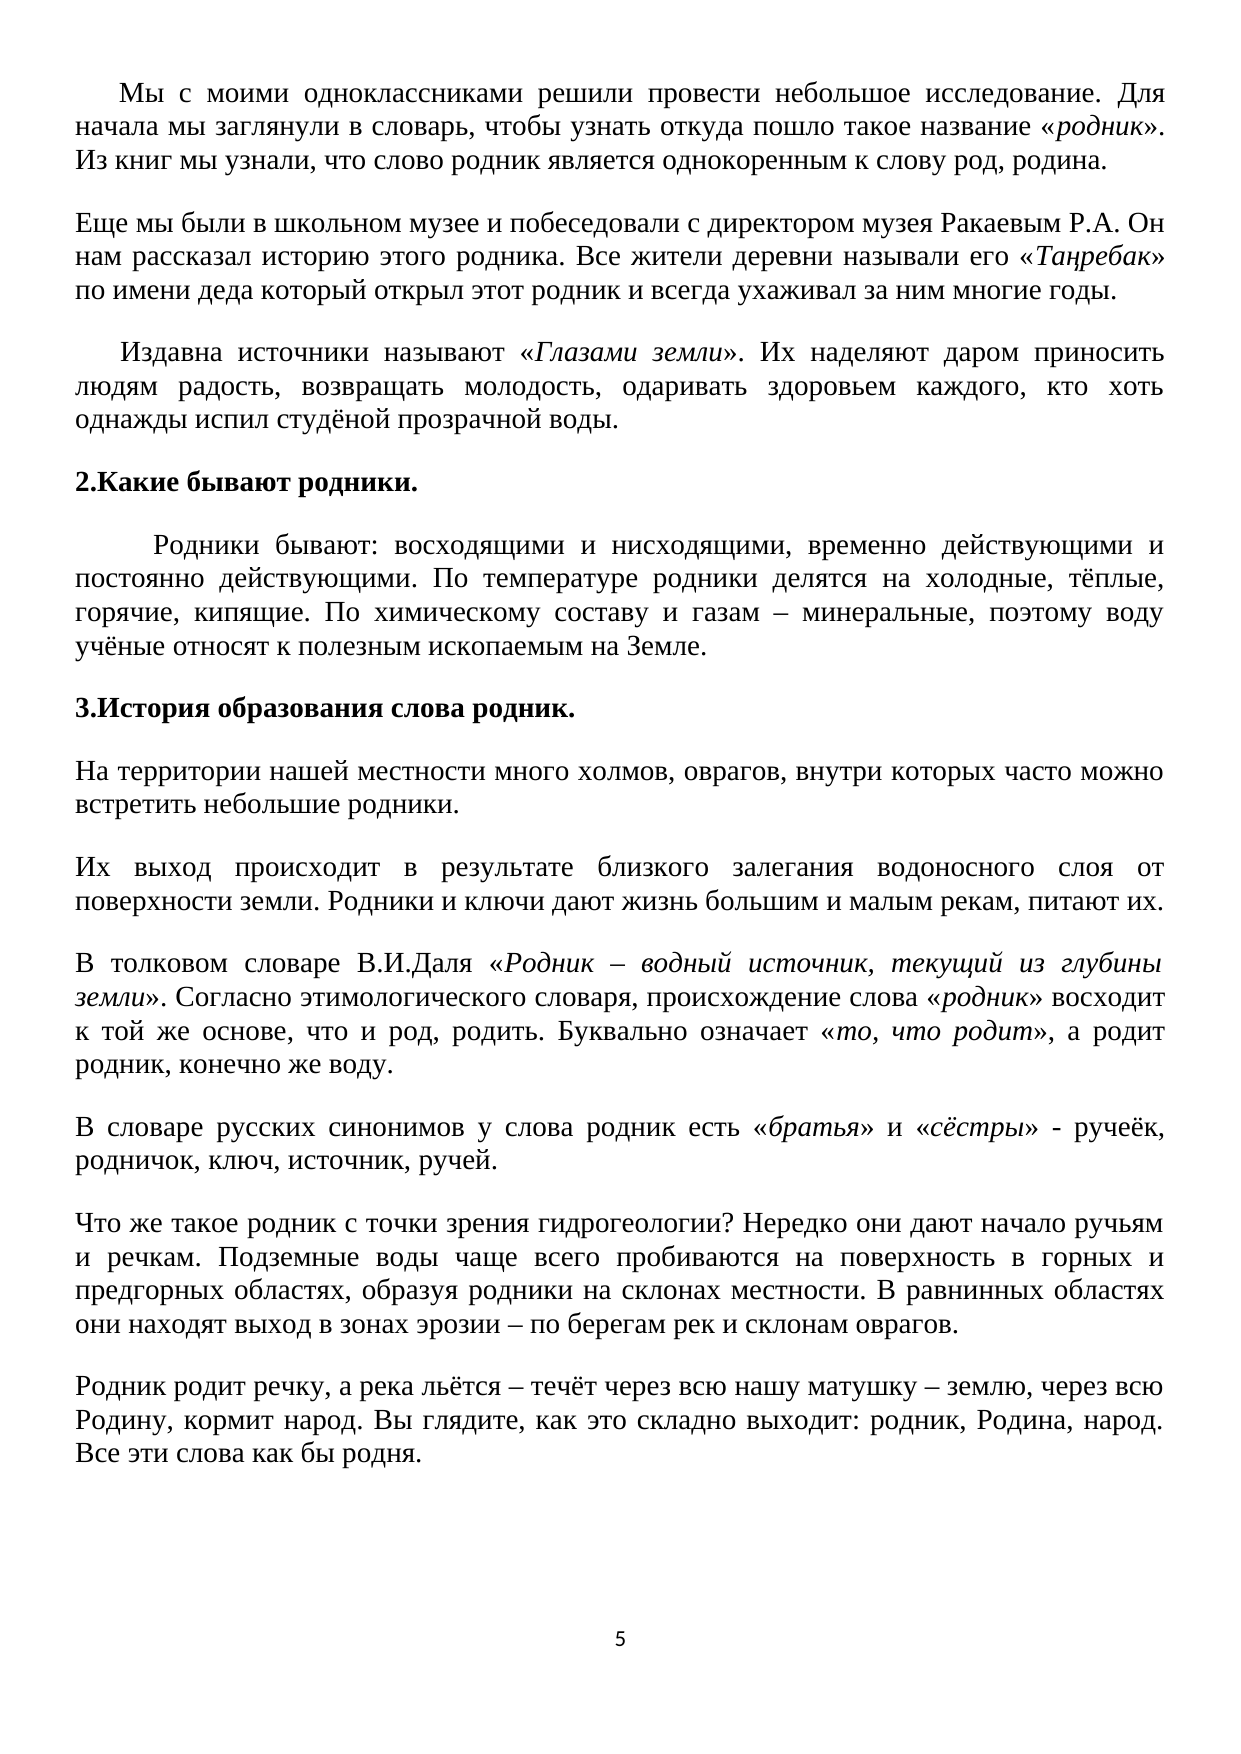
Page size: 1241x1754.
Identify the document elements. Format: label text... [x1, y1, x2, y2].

text Родники бывают: восходящими и нисходящими, временно действующими и постоянно действующими. По температуре родники делятся на холодные, тёплые, горячие, кипящие. По химическому составу и газам – минеральные, поэтому воду учёные относят к полезным ископаемым на Земле. [75, 527, 1165, 661]
text Их выход происходит в результате близкого залегания водоносного слоя от поверхности земли. Родники и ключи дают жизнь большим и малым рекам, питают их. [75, 849, 1165, 916]
text На территории нашей местности много холмов, оврагов, внутри которых часто можно встретить небольшие родники. [75, 753, 1165, 820]
text Мы с моими одноклассниками решили провести небольшое исследование. Для начала мы заглянули в словарь, чтобы узнать откуда пошло такое название «родник». Из книг мы узнали, что слово родник является однокоренным к слову род, родина. [75, 75, 1165, 176]
text Что же такое родник с точки зрения гидрогеологии? Нередко они дают начало ручьям и речкам. Подземные воды чаще всего пробиваются на поверхность в горных и предгорных областях, образуя родники на склонах местности. В равнинных областях они находят выход в зонах эрозии – по берегам рек и склонам оврагов. [75, 1205, 1165, 1339]
text Родник родит речку, а река льётся – течёт через всю нашу матушку – землю, через всю Родину, кормит народ. Вы глядите, как это складно выходит: родник, Родина, народ. Все эти слова как бы родня. [75, 1368, 1165, 1469]
text Издавна источники называют «Глазами земли». Их наделяют даром приносить людям радость, возвращать молодость, одаривать здоровьем каждого, кто хоть однажды испил студёной прозрачной воды. [75, 334, 1165, 435]
text В толковом словаре В.И.Даля «Родник – водный источник, текущий из глубины земли». Согласно этимологического словаря, происхождение слова «родник» восходит к той же основе, что и род, родить. Буквально означает «то, что родит», а родит родник, конечно же воду. [75, 946, 1165, 1080]
text 3.История образования слова родник. [75, 690, 1165, 724]
text Еще мы были в школьном музее и побеседовали с директором музея Ракаевым Р.А. Он нам рассказал историю этого родника. Все жители деревни называли его «Таңребак» по имени деда который открыл этот родник и всегда ухаживал за ним многие годы. [75, 205, 1165, 305]
text В словаре русских синонимов у слова родник есть «братья» и «сёстры» - ручеёк, родничок, ключ, источник, ручей. [75, 1109, 1165, 1176]
text 2.Какие бывают родники. [75, 464, 1165, 498]
